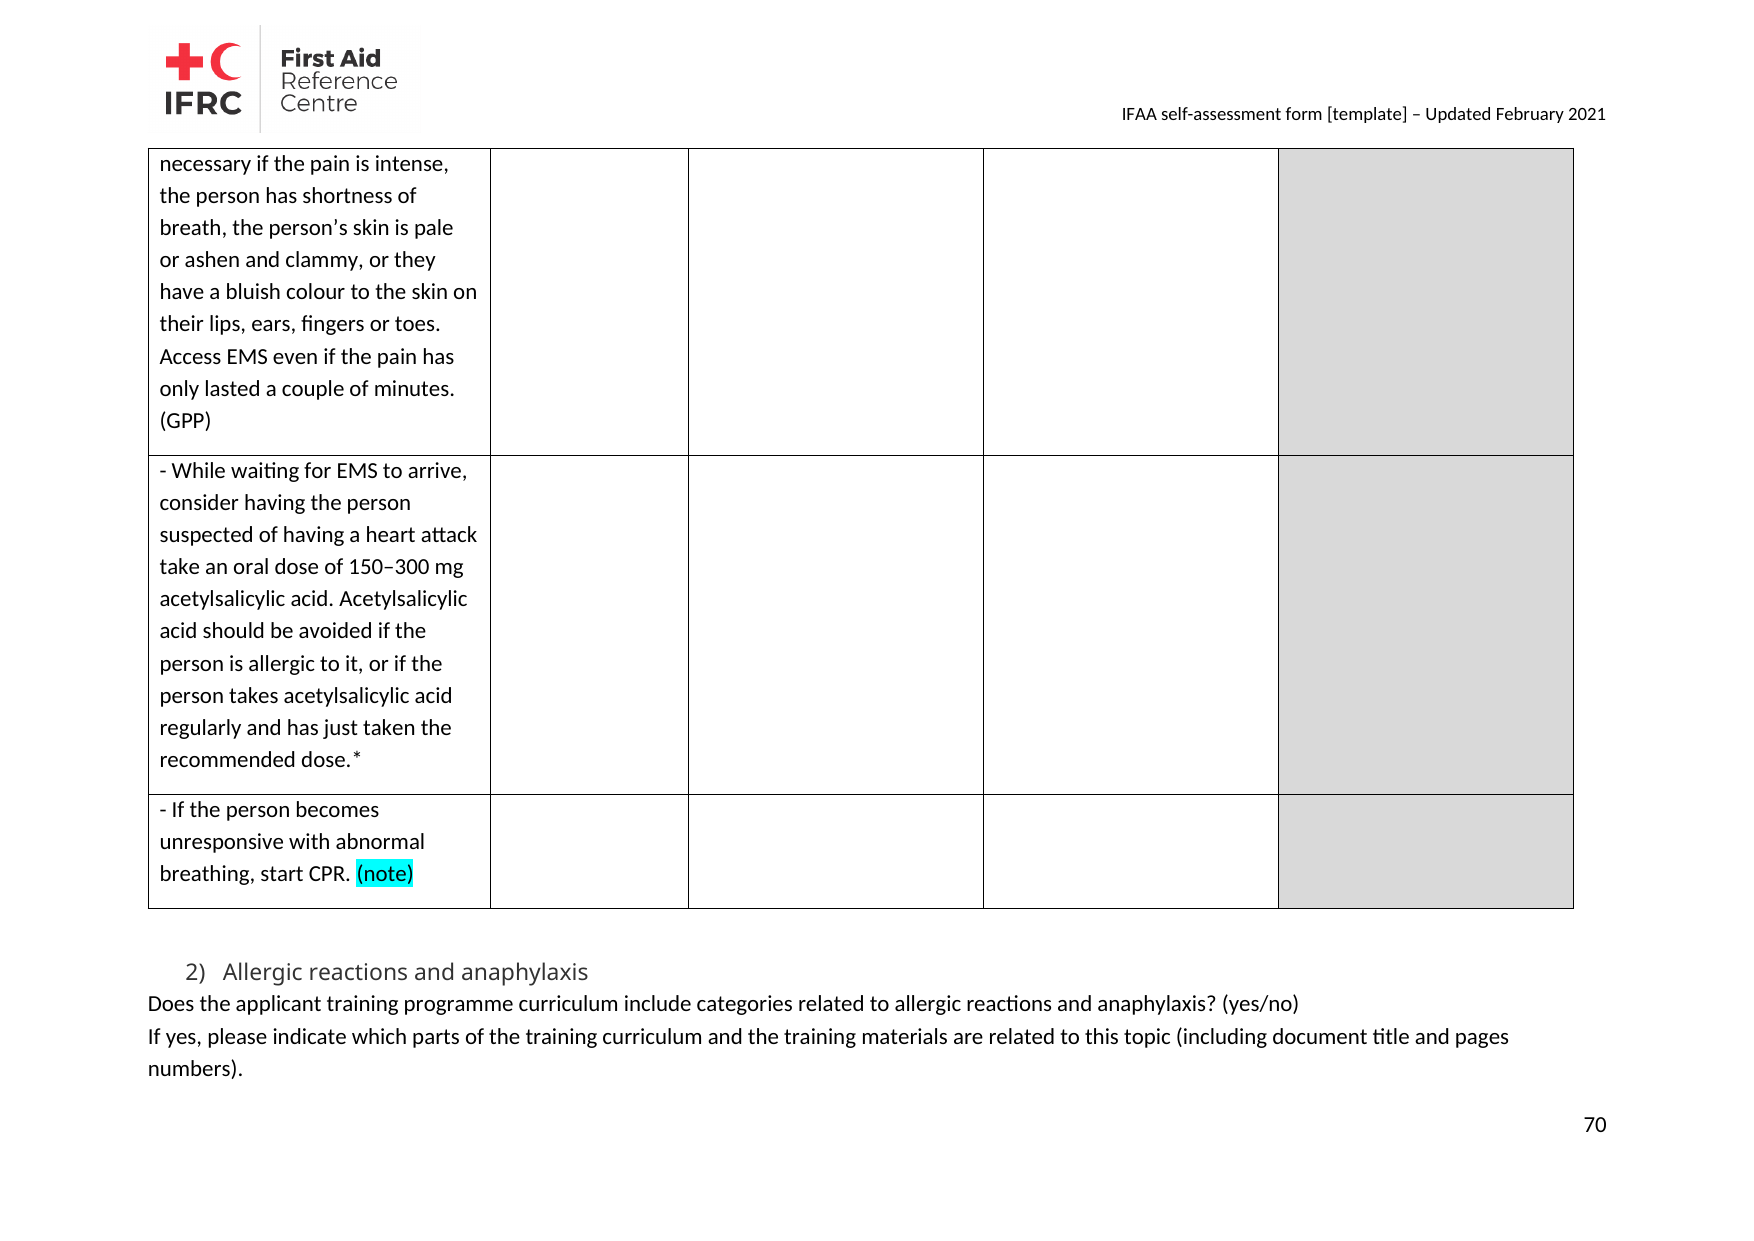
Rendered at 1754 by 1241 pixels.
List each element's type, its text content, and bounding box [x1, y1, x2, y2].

table_cell [491, 149, 688, 455]
table_cell [1279, 456, 1573, 794]
table_cell - If the person becomes unresponsive with abnormal breathing, start CPR. (note) [149, 795, 490, 908]
table_cell [984, 456, 1278, 794]
table_cell [689, 795, 983, 908]
table_cell [1279, 149, 1573, 455]
table_cell [1279, 795, 1573, 908]
table_cell [491, 795, 688, 908]
table_cell [491, 456, 688, 794]
table_cell - While waiting for EMS to arrive, consider having the person suspected of having a heart attack take an oral dose of 150–300 mg acetylsalicylic acid. Acetylsalicylic acid should be avoided if the person is allergic to it, or if the person takes acetylsalicylic acid regularly and has just taken the recommended dose.* [149, 456, 490, 794]
subtitle Allergic reactions and anaphylaxis [185, 956, 1606, 987]
table_cell [984, 795, 1278, 908]
text If yes, please indicate which parts of the training curriculum and the training materials are related to this topic (including document title and pages numbers). [148, 1022, 1606, 1082]
table_cell [689, 149, 983, 455]
table_cell [984, 149, 1278, 455]
table_cell [689, 456, 983, 794]
picture [147, 25, 421, 133]
text Does the applicant training programme curriculum include categories related to allergic reactions and anaphylaxis? (yes/no) [148, 989, 1606, 1018]
